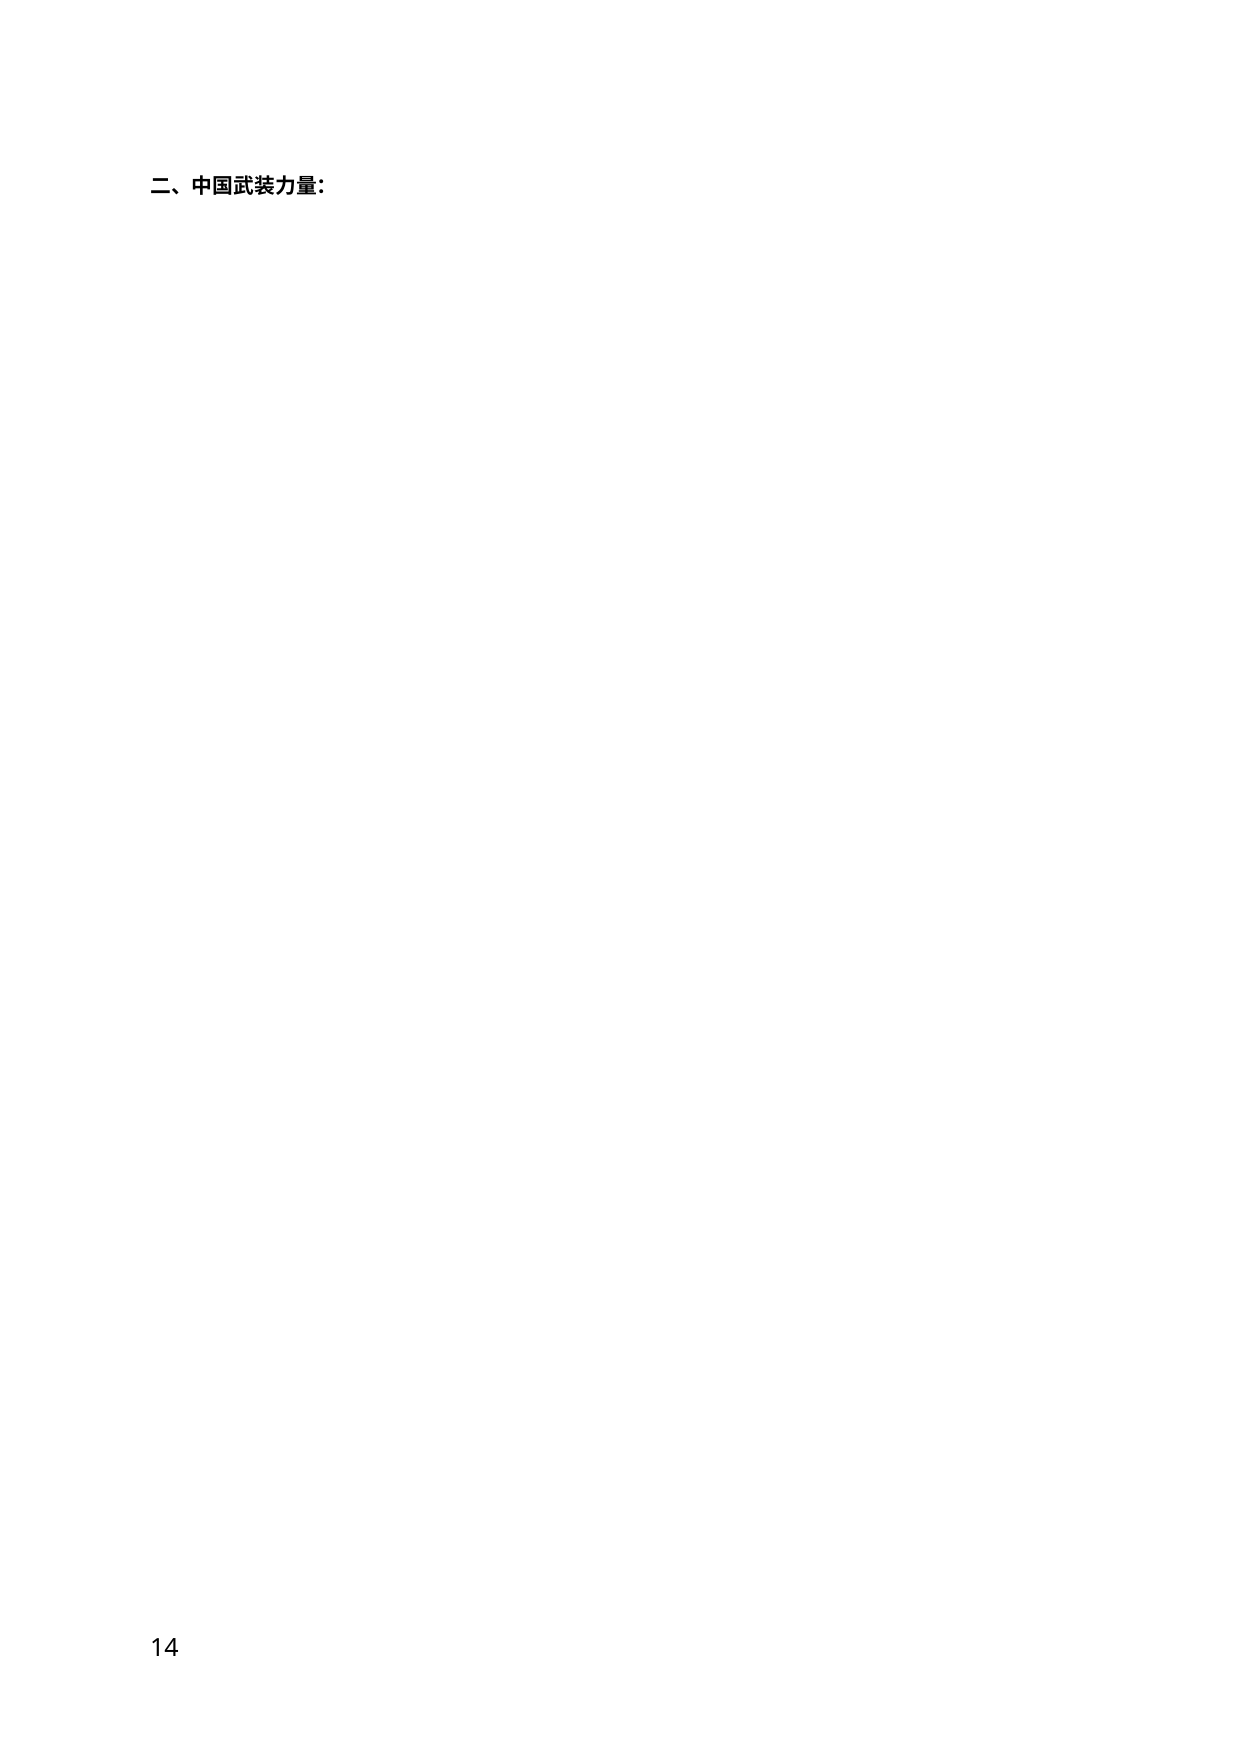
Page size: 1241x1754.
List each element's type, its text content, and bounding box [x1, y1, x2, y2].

text 二、中国武装力量： [150, 169, 1090, 199]
